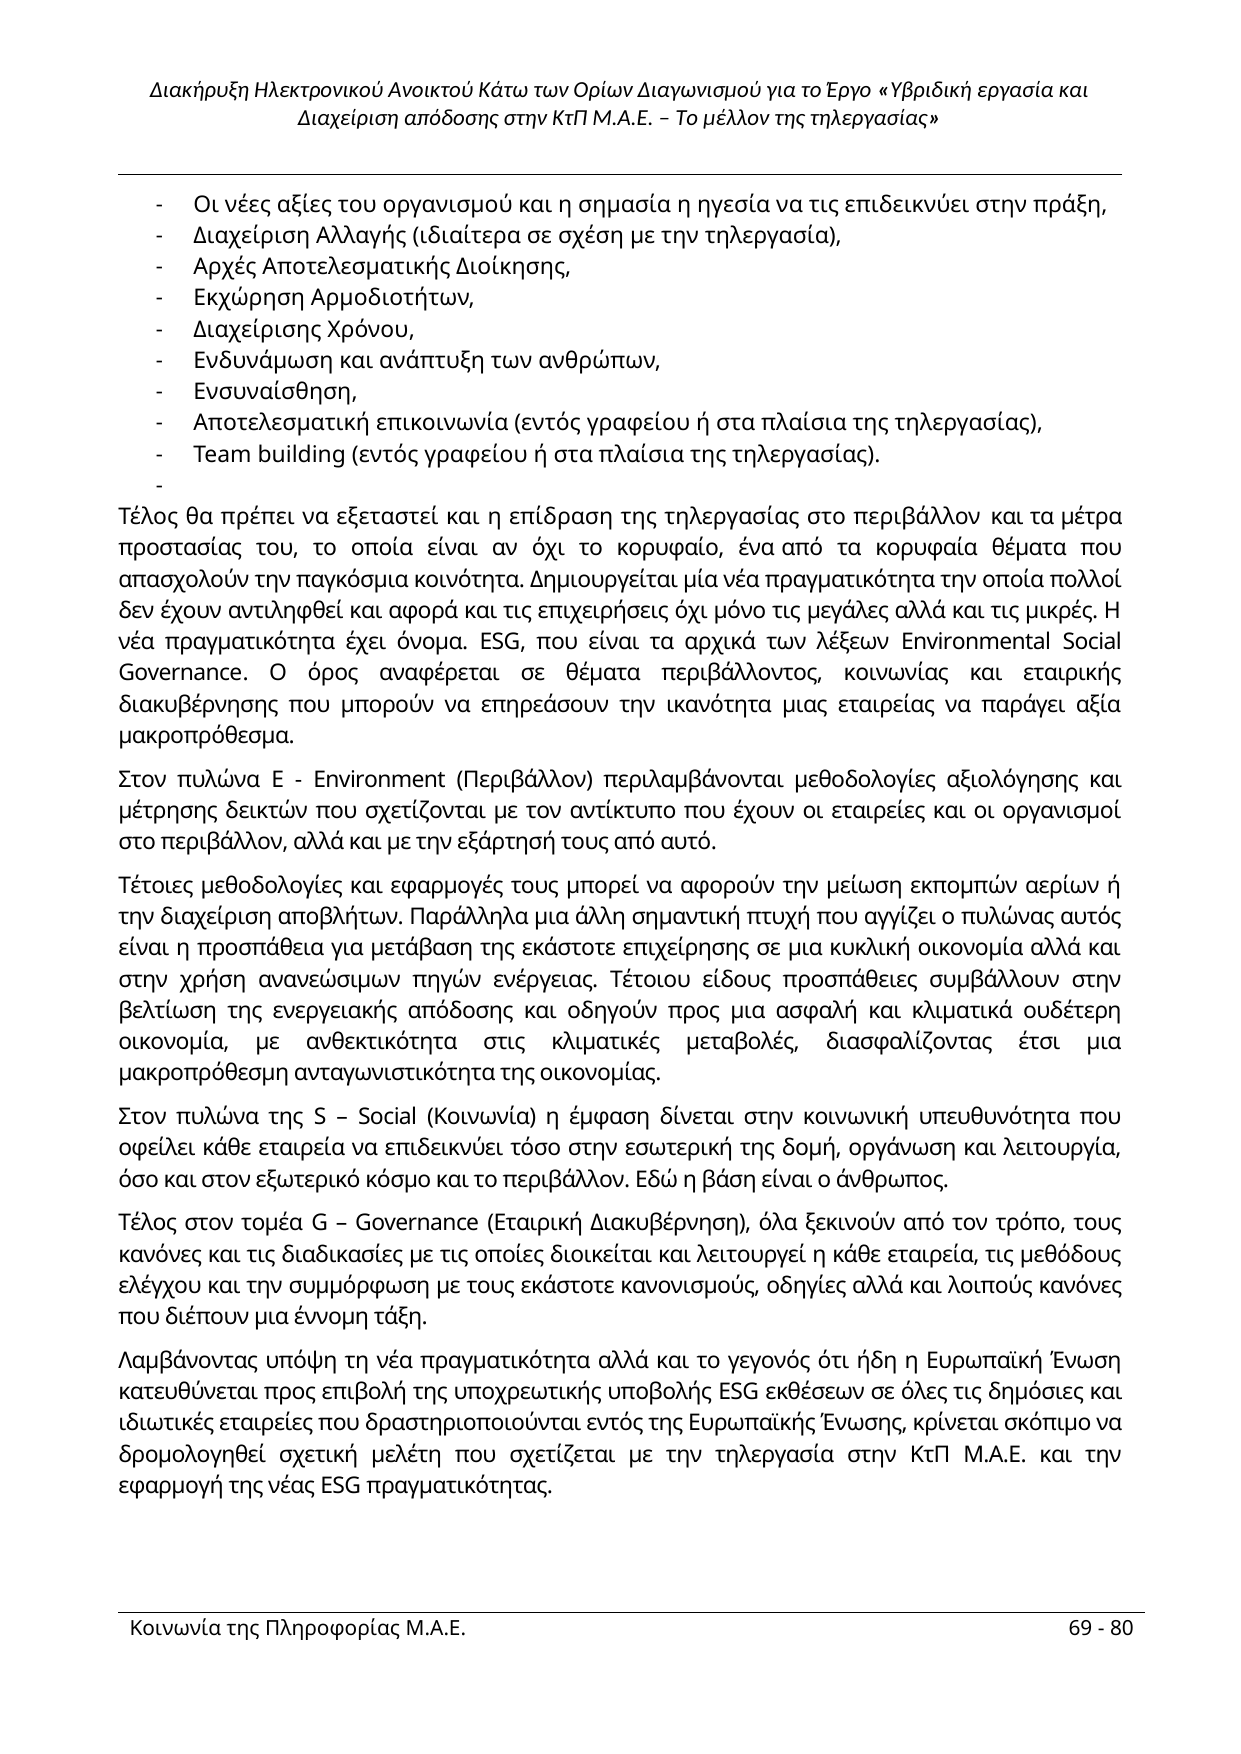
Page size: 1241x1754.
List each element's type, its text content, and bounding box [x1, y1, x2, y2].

list Εκχώρηση Αρμοδιοτήτων, [156, 281, 1122, 313]
list Αποτελεσματική επικοινωνία (εντός γραφείου ή στα πλαίσια της τηλεργασίας), [156, 406, 1122, 438]
list Ενσυναίσθηση, [156, 375, 1122, 406]
text Στον πυλώνα E - Environment (Περιβάλλον) περιλαμβάνονται μεθοδολογίες αξιολόγησης και μέτρησης δεικτών που σχετίζονται με τον αντίκτυπο που έχουν οι εταιρείες και οι οργανισμοί στο περιβάλλον, αλλά και με την εξάρτησή τους από αυτό. [118, 763, 1122, 856]
list Διαχείριση Αλλαγής (ιδιαίτερα σε σχέση με την τηλεργασία), [156, 219, 1122, 250]
list Team building (εντός γραφείου ή στα πλαίσια της τηλεργασίας). [156, 438, 1122, 469]
list Αρχές Αποτελεσματικής Διοίκησης, [156, 250, 1122, 281]
list Ενδυνάμωση και ανάπτυξη των ανθρώπων, [156, 344, 1122, 375]
text Λαμβάνοντας υπόψη τη νέα πραγματικότητα αλλά και το γεγονός ότι ήδη η Ευρωπαϊκή Ένωση κατευθύνεται προς επιβολή της υποχρεωτικής υποβολής ESG εκθέσεων σε όλες τις δημόσιες και ιδιωτικές εταιρείες που δραστηριοποιούνται εντός της Ευρωπαϊκής Ένωσης, κρίνεται σκόπιμο να δρομολογηθεί σχετική μελέτη που σχετίζεται με την τηλεργασία στην ΚτΠ Μ.Α.Ε. και την εφαρμογή της νέας ESG πραγματικότητας. [118, 1344, 1122, 1500]
list Διαχείρισης Χρόνου, [156, 313, 1122, 344]
text Τέτοιες μεθοδολογίες και εφαρμογές τους μπορεί να αφορούν την μείωση εκπομπών αερίων ή την διαχείριση αποβλήτων. Παράλληλα μια άλλη σημαντική πτυχή που αγγίζει ο πυλώνας αυτός είναι η προσπάθεια για μετάβαση της εκάστοτε επιχείρησης σε μια κυκλική οικονομία αλλά και στην χρήση ανανεώσιμων πηγών ενέργειας. Τέτοιου είδους προσπάθειες συμβάλλουν στην βελτίωση της ενεργειακής απόδοσης και οδηγούν προς μια ασφαλή και κλιματικά ουδέτερη οικονομία, με ανθεκτικότητα στις κλιματικές μεταβολές, διασφαλίζοντας έτσι μια μακροπρόθεσμη ανταγωνιστικότητα της οικονομίας. [118, 869, 1122, 1088]
list Οι νέες αξίες του οργανισμού και η σημασία η ηγεσία να τις επιδεικνύει στην πράξη, [156, 188, 1122, 219]
text Τέλος θα πρέπει να εξεταστεί και η επίδραση της τηλεργασίας στο περιβάλλον και τα μέτρα προστασίας του, το οποία είναι αν όχι το κορυφαίο, ένα από τα κορυφαία θέματα που απασχολούν την παγκόσμια κοινότητα. Δημιουργείται μία νέα πραγματικότητα την οποία πολλοί δεν έχουν αντιληφθεί και αφορά και τις επιχειρήσεις όχι μόνο τις μεγάλες αλλά και τις μικρές. Η νέα πραγματικότητα έχει όνομα. ESG, που είναι τα αρχικά των λέξεων Environmental Social Governance. Ο όρος αναφέρεται σε θέματα περιβάλλοντος, κοινωνίας και εταιρικής διακυβέρνησης που μπορούν να επηρεάσουν την ικανότητα μιας εταιρείας να παράγει αξία μακροπρόθεσμα. [118, 500, 1122, 750]
text Στον πυλώνα της S – Social (Κοινωνία) η έμφαση δίνεται στην κοινωνική υπευθυνότητα που οφείλει κάθε εταιρεία να επιδεικνύει τόσο στην εσωτερική της δομή, οργάνωση και λειτουργία, όσο και στον εξωτερικό κόσμο και το περιβάλλον. Εδώ η βάση είναι ο άνθρωπος. [118, 1100, 1122, 1194]
text Τέλος στον τομέα G – Governance (Εταιρική Διακυβέρνηση), όλα ξεκινούν από τον τρόπο, τους κανόνες και τις διαδικασίες με τις οποίες διοικείται και λειτουργεί η κάθε εταιρεία, τις μεθόδους ελέγχου και την συμμόρφωση με τους εκάστοτε κανονισμούς, οδηγίες αλλά και λοιπούς κανόνες που διέπουν μια έννομη τάξη. [118, 1206, 1122, 1331]
